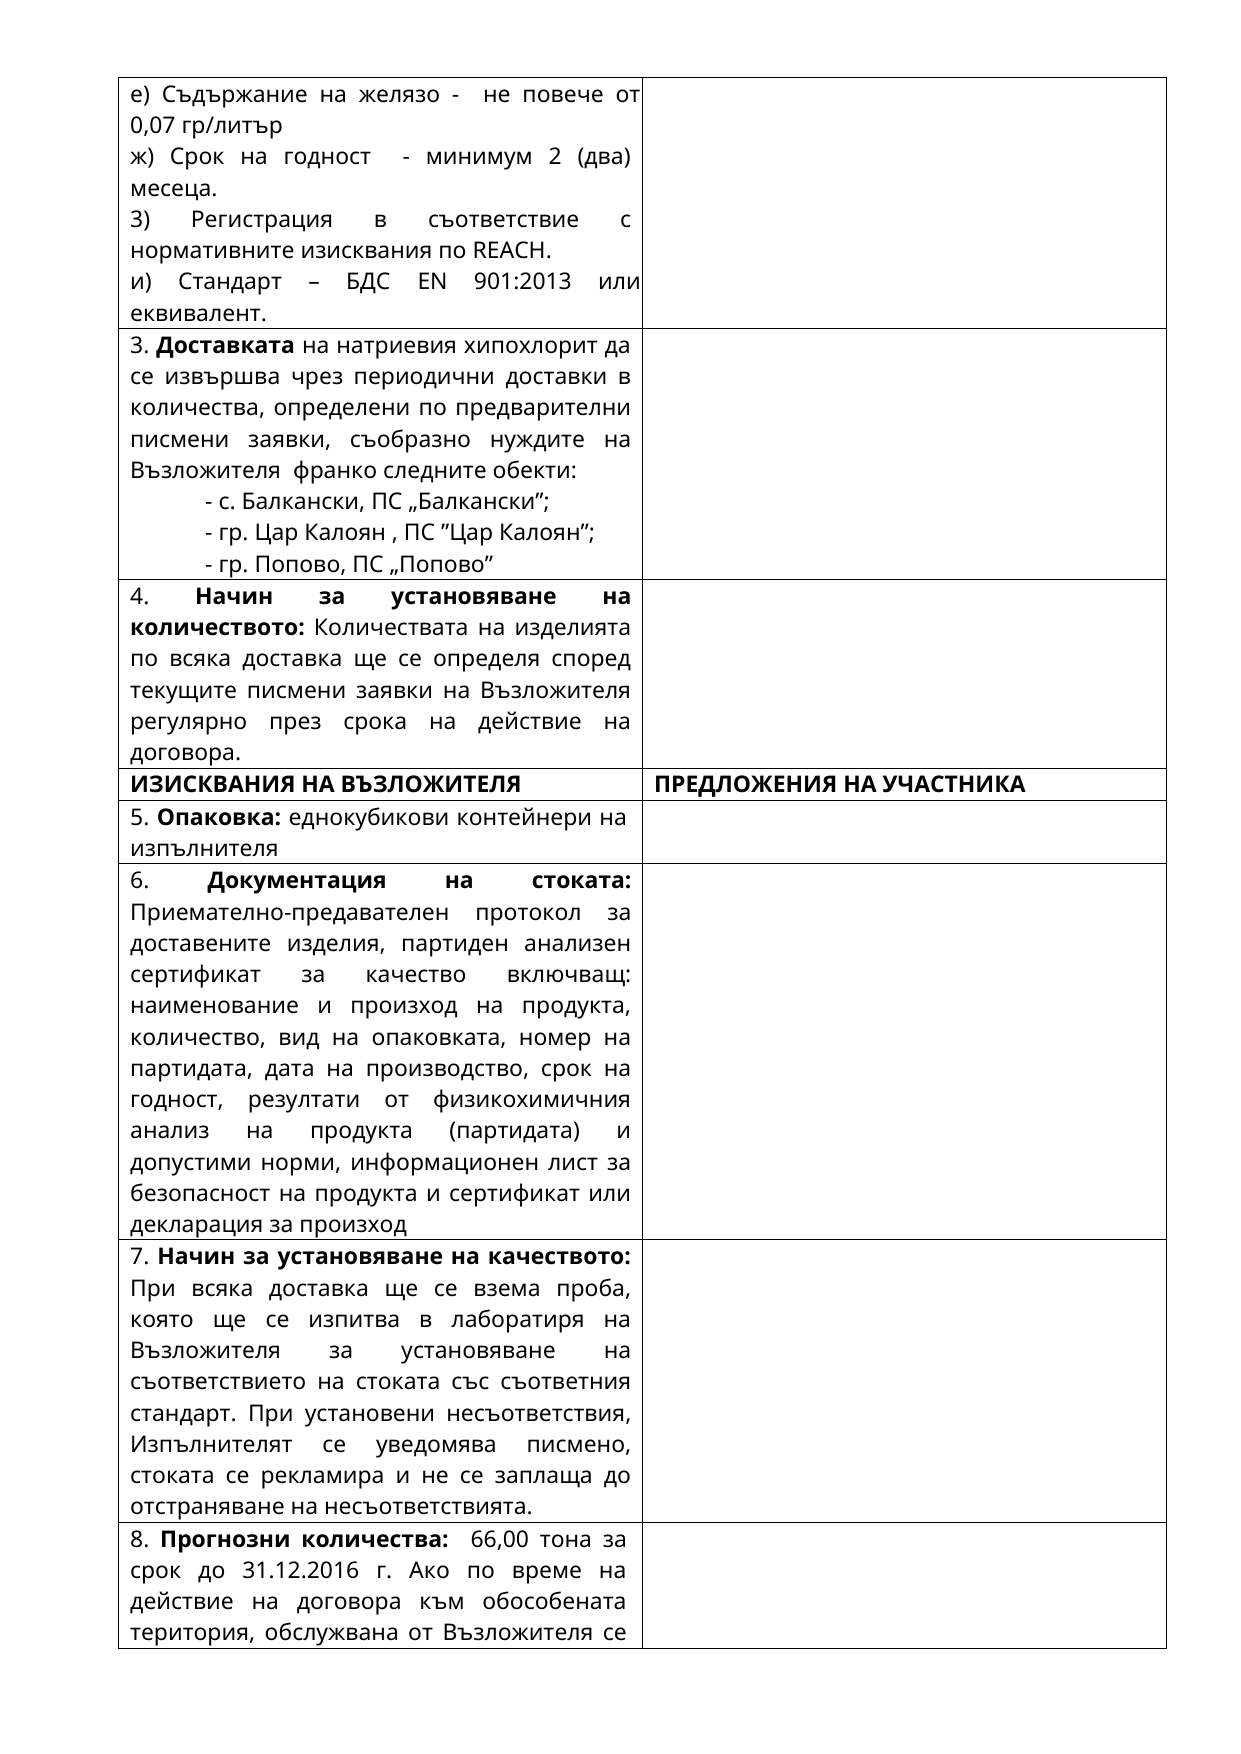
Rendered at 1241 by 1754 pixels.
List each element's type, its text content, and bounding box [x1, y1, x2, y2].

table_cell ИЗИСКВАНИЯ НА ВЪЗЛОЖИТЕЛЯ [119, 769, 642, 800]
table_cell [643, 580, 1166, 767]
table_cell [119, 78, 642, 328]
table_cell ПРЕДЛОЖЕНИЯ НА УЧАСТНИКА [643, 769, 1166, 800]
table_cell [643, 1240, 1166, 1522]
table_cell [643, 329, 1166, 579]
table_cell 5. Опаковка: еднокубикови контейнери на изпълнителя [119, 801, 642, 863]
table_cell [643, 864, 1166, 1239]
table_cell [643, 801, 1166, 863]
table_cell [643, 1523, 1166, 1648]
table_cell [119, 1523, 642, 1648]
table_cell 7. Начин за установяване на качеството: При всяка доставка ще се взема проба, която ще се изпитва в лаборатиря на Възложителя за установяване на съответствието на стоката със съответния стандарт. При установени несъответствия, Изпълнителят се уведомява писмено, стоката се рекламира и не се заплаща до отстраняване на несъответствията. [119, 1240, 642, 1522]
table_cell 6. Документация на стоката: Приемателно-предавателен протокол за доставените изделия, партиден анализен сертификат за качество включващ: наименование и произход на продукта, количество, вид на опаковката, номер на партидата, дата на производство, срок на годност, резултати от физикохимичния анализ на продукта (партидата) и допустими норми, информационен лист за безопасност на продукта и сертификат или декларация за произход [119, 864, 642, 1239]
table_cell 3. Доставката на натриевия хипохлорит да се извършва чрез периодични доставки в количества, определени по предварителни писмени заявки, съобразно нуждите на Възложителя франко следните обекти: - с. Балкански, ПС „Балкански”; - гр. Цар Калоян , ПС ”Цар Калоян”; - гр. Попово, ПС „Попово” [119, 329, 642, 579]
table_cell 4. Начин за установяване на количеството: Количествата на изделията по всяка доставка ще се определя според текущите писмени заявки на Възложителя регулярно през срока на действие на договора. [119, 580, 642, 767]
table_cell [643, 78, 1166, 328]
